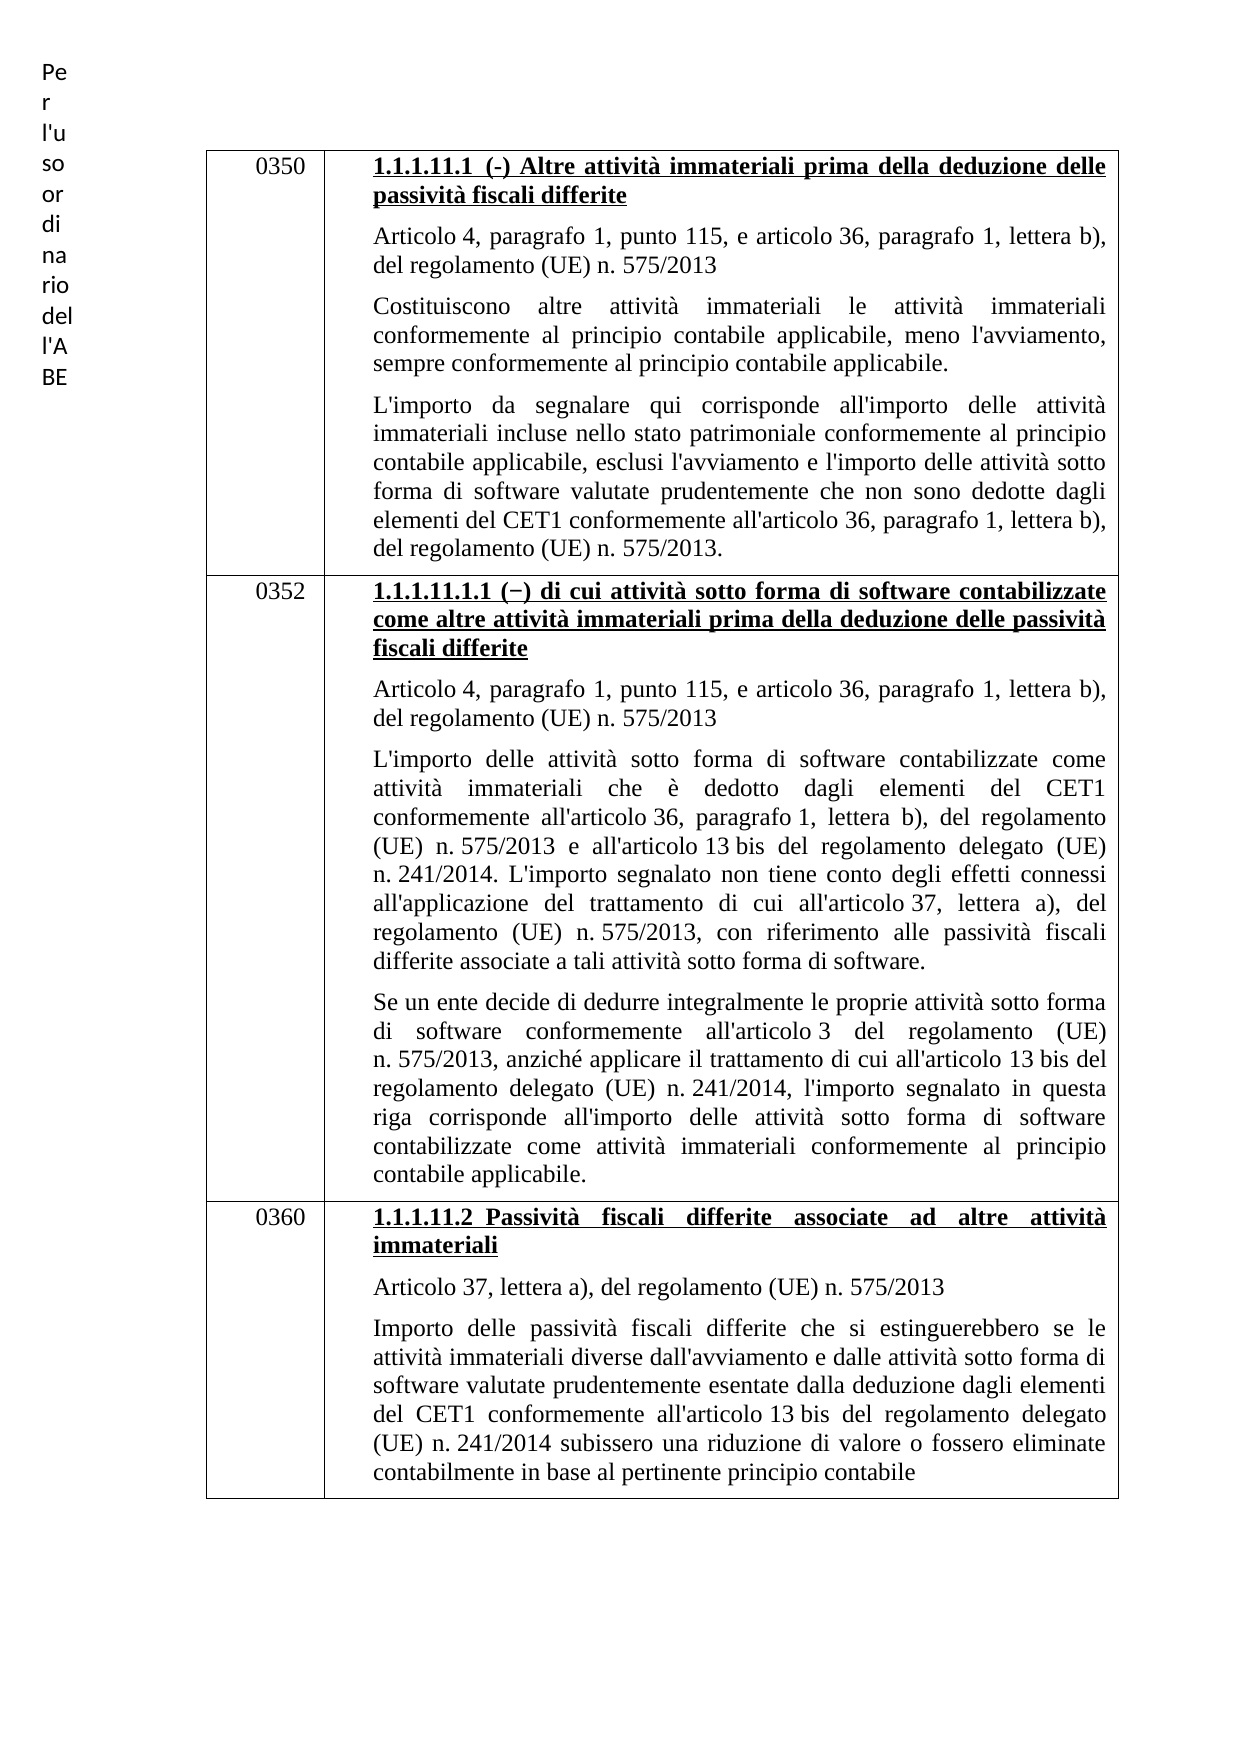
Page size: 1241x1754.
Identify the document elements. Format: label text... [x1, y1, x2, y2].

table_cell 1.1.1.11.1.1 (−) di cui attività sotto forma di software contabilizzate come altre attività immateriali prima della deduzione delle passività fiscali differite Articolo 4, paragrafo 1, punto 115, e articolo 36, paragrafo 1, lettera b), del regolamento (UE) n. 575/2013 L'importo delle attività sotto forma di software contabilizzate come attività immateriali che è dedotto dagli elementi del CET1 conformemente all'articolo 36, paragrafo 1, lettera b), del regolamento (UE) n. 575/2013 e all'articolo 13 bis del regolamento delegato (UE) n. 241/2014. L'importo segnalato non tiene conto degli effetti connessi all'applicazione del trattamento di cui all'articolo 37, lettera a), del regolamento (UE) n. 575/2013, con riferimento alle passività fiscali differite associate a tali attività sotto forma di software. Se un ente decide di dedurre integralmente le proprie attività sotto forma di software conformemente all'articolo 3 del regolamento (UE) n. 575/2013, anziché applicare il trattamento di cui all'articolo 13 bis del regolamento delegato (UE) n. 241/2014, l'importo segnalato in questa riga corrisponde all'importo delle attività sotto forma di software contabilizzate come attività immateriali conformemente al principio contabile applicabile. [325, 576, 1118, 1201]
table_cell 0352 [207, 576, 324, 1201]
table_cell 1.1.1.11.1 (-) Altre attività immateriali prima della deduzione delle passività fiscali differite Articolo 4, paragrafo 1, punto 115, e articolo 36, paragrafo 1, lettera b), del regolamento (UE) n. 575/2013 Costituiscono altre attività immateriali le attività immateriali conformemente al principio contabile applicabile, meno l'avviamento, sempre conformemente al principio contabile applicabile. L'importo da segnalare qui corrisponde all'importo delle attività immateriali incluse nello stato patrimoniale conformemente al principio contabile applicabile, esclusi l'avviamento e l'importo delle attività sotto forma di software valutate prudentemente che non sono dedotte dagli elementi del CET1 conformemente all'articolo 36, paragrafo 1, lettera b), del regolamento (UE) n. 575/2013. [325, 151, 1118, 575]
table_cell 1.1.1.11.2 Passività fiscali differite associate ad altre attività immateriali Articolo 37, lettera a), del regolamento (UE) n. 575/2013 Importo delle passività fiscali differite che si estinguerebbero se le attività immateriali diverse dall'avviamento e dalle attività sotto forma di software valutate prudentemente esentate dalla deduzione dagli elementi del CET1 conformemente all'articolo 13 bis del regolamento delegato (UE) n. 241/2014 subissero una riduzione di valore o fossero eliminate contabilmente in base al pertinente principio contabile [325, 1202, 1118, 1498]
table_cell 0350 [207, 151, 324, 575]
table_cell 0360 [207, 1202, 324, 1498]
